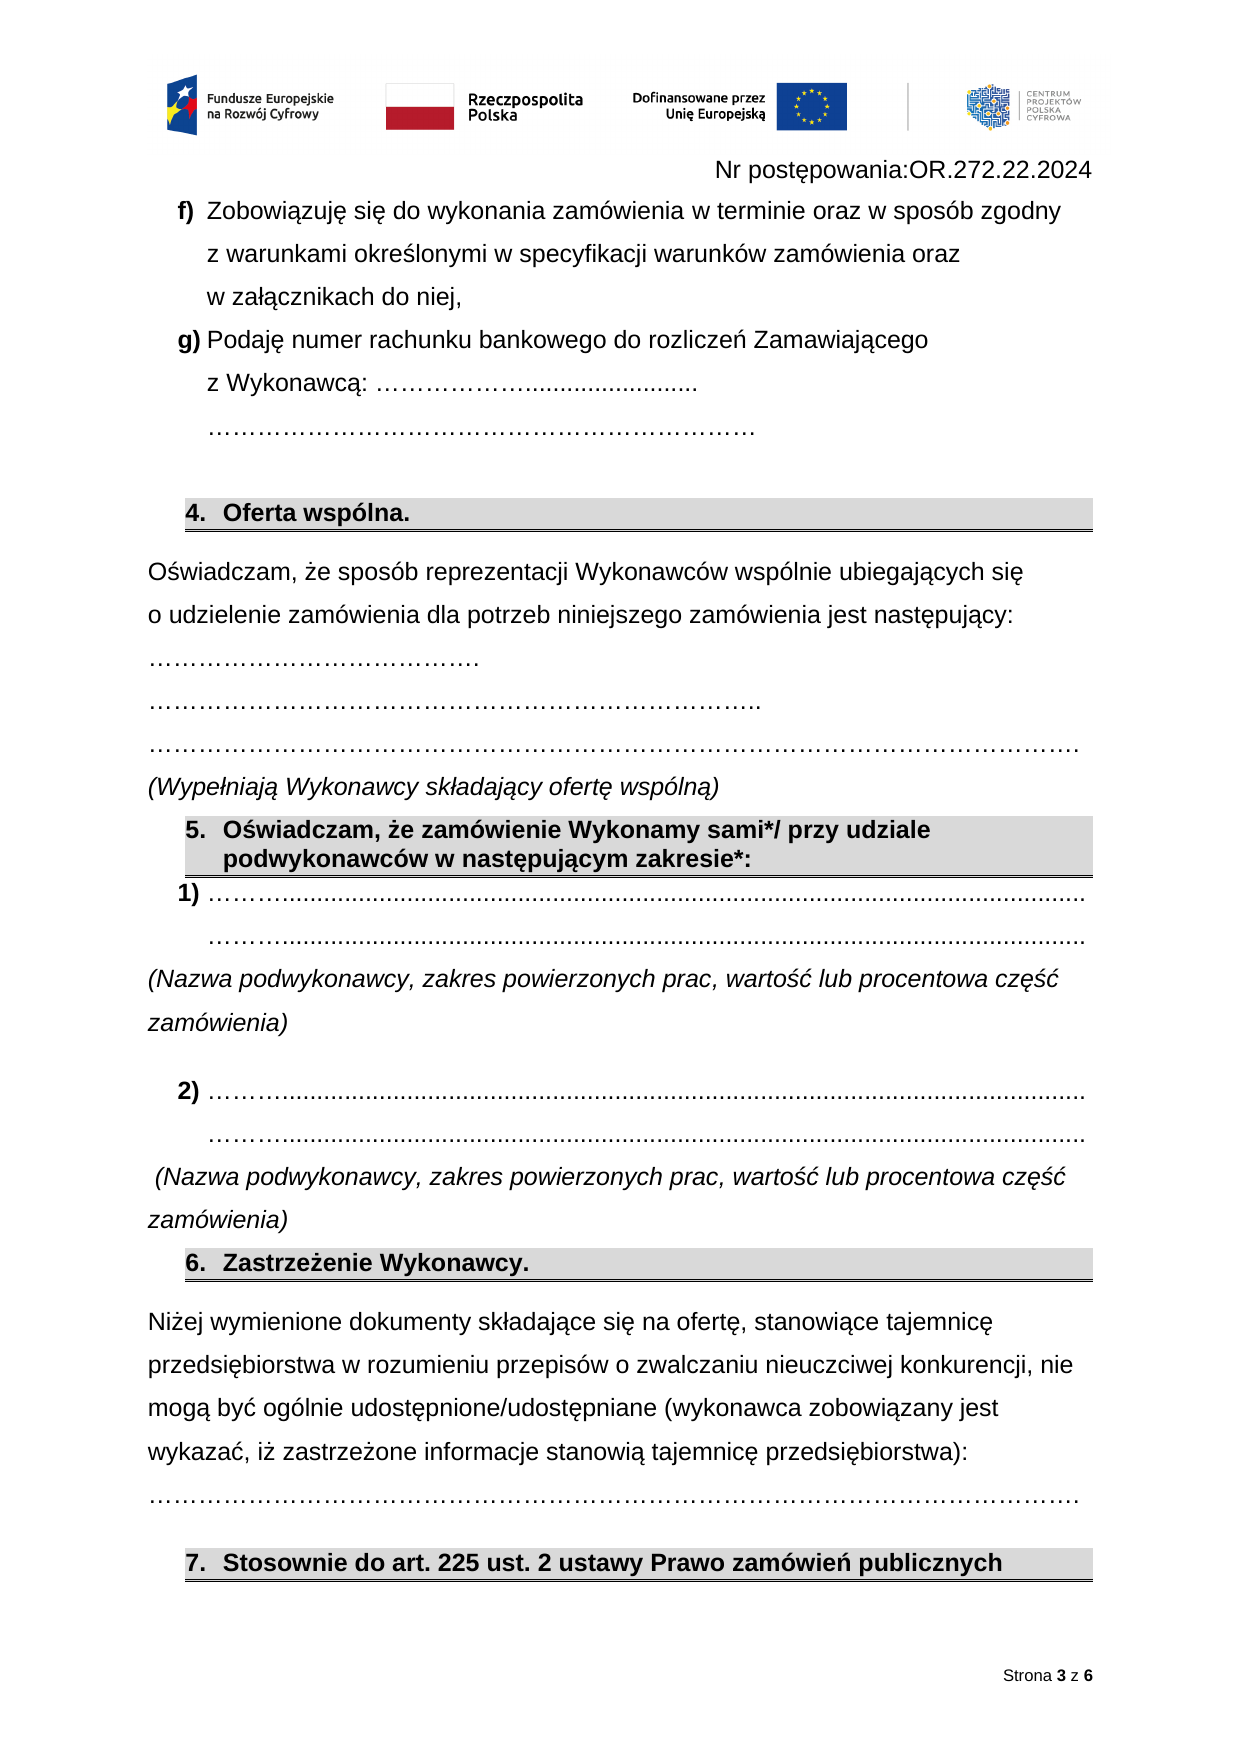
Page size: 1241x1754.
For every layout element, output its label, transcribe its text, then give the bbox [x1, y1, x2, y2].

list Stosownie do art. 225 ust. 2 ustawy Prawo zamówień publicznych oświadczam, że wybór naszej oferty: [185, 1548, 1093, 1579]
text …………………………………………………………………………………………………. [148, 1480, 1093, 1508]
text Niżej wymienione dokumenty składające się na ofertę, stanowiące tajemnicę przedsiębiorstwa w rozumieniu przepisów o zwalczaniu nieuczciwej konkurencji, nie mogą być ogólnie udostępnione/udostępniane (wykonawca zobowiązany jest wykazać, iż zastrzeżone informacje stanowią tajemnicę przedsiębiorstwa): [148, 1307, 1093, 1465]
list Zastrzeżenie Wykonawcy. [185, 1248, 1093, 1279]
list ……….................................................................................................................... [207, 921, 1093, 950]
list Podaję numer rachunku bankowego do rozliczeń Zamawiającego z Wykonawcą: ……………….........................………………………………………………………… [177, 325, 1093, 440]
text Oświadczam, że sposób reprezentacji Wykonawców wspólnie ubiegających się o udzielenie zamówienia dla potrzeb niniejszego zamówienia jest następujący: ………………………………….………………………………………………………………..…………………………………………………………………………………………………. [148, 557, 1093, 758]
text (Nazwa podwykonawcy, zakres powierzonych prac, wartość lub procentowa część zamówienia) [148, 1162, 1093, 1234]
picture [147, 54, 1111, 155]
list Zobowiązuję się do wykonania zamówienia w terminie oraz w sposób zgodny z warunkami określonymi w specyfikacji warunków zamówienia oraz w załącznikach do niej, [177, 196, 1093, 311]
list ……….................................................................................................................... [177, 878, 1093, 907]
list Oświadczam, że zamówienie Wykonamy sami*/ przy udziale podwykonawców w następującym zakresie*: [185, 816, 1093, 875]
list ……….................................................................................................................... [207, 1119, 1093, 1148]
text (Nazwa podwykonawcy, zakres powierzonych prac, wartość lub procentowa część zamówienia) [148, 964, 1093, 1036]
list ……….................................................................................................................... [177, 1076, 1093, 1104]
list Oferta wspólna. [185, 498, 1093, 529]
text (Wypełniają Wykonawcy składający ofertę wspólną) [148, 772, 1093, 801]
